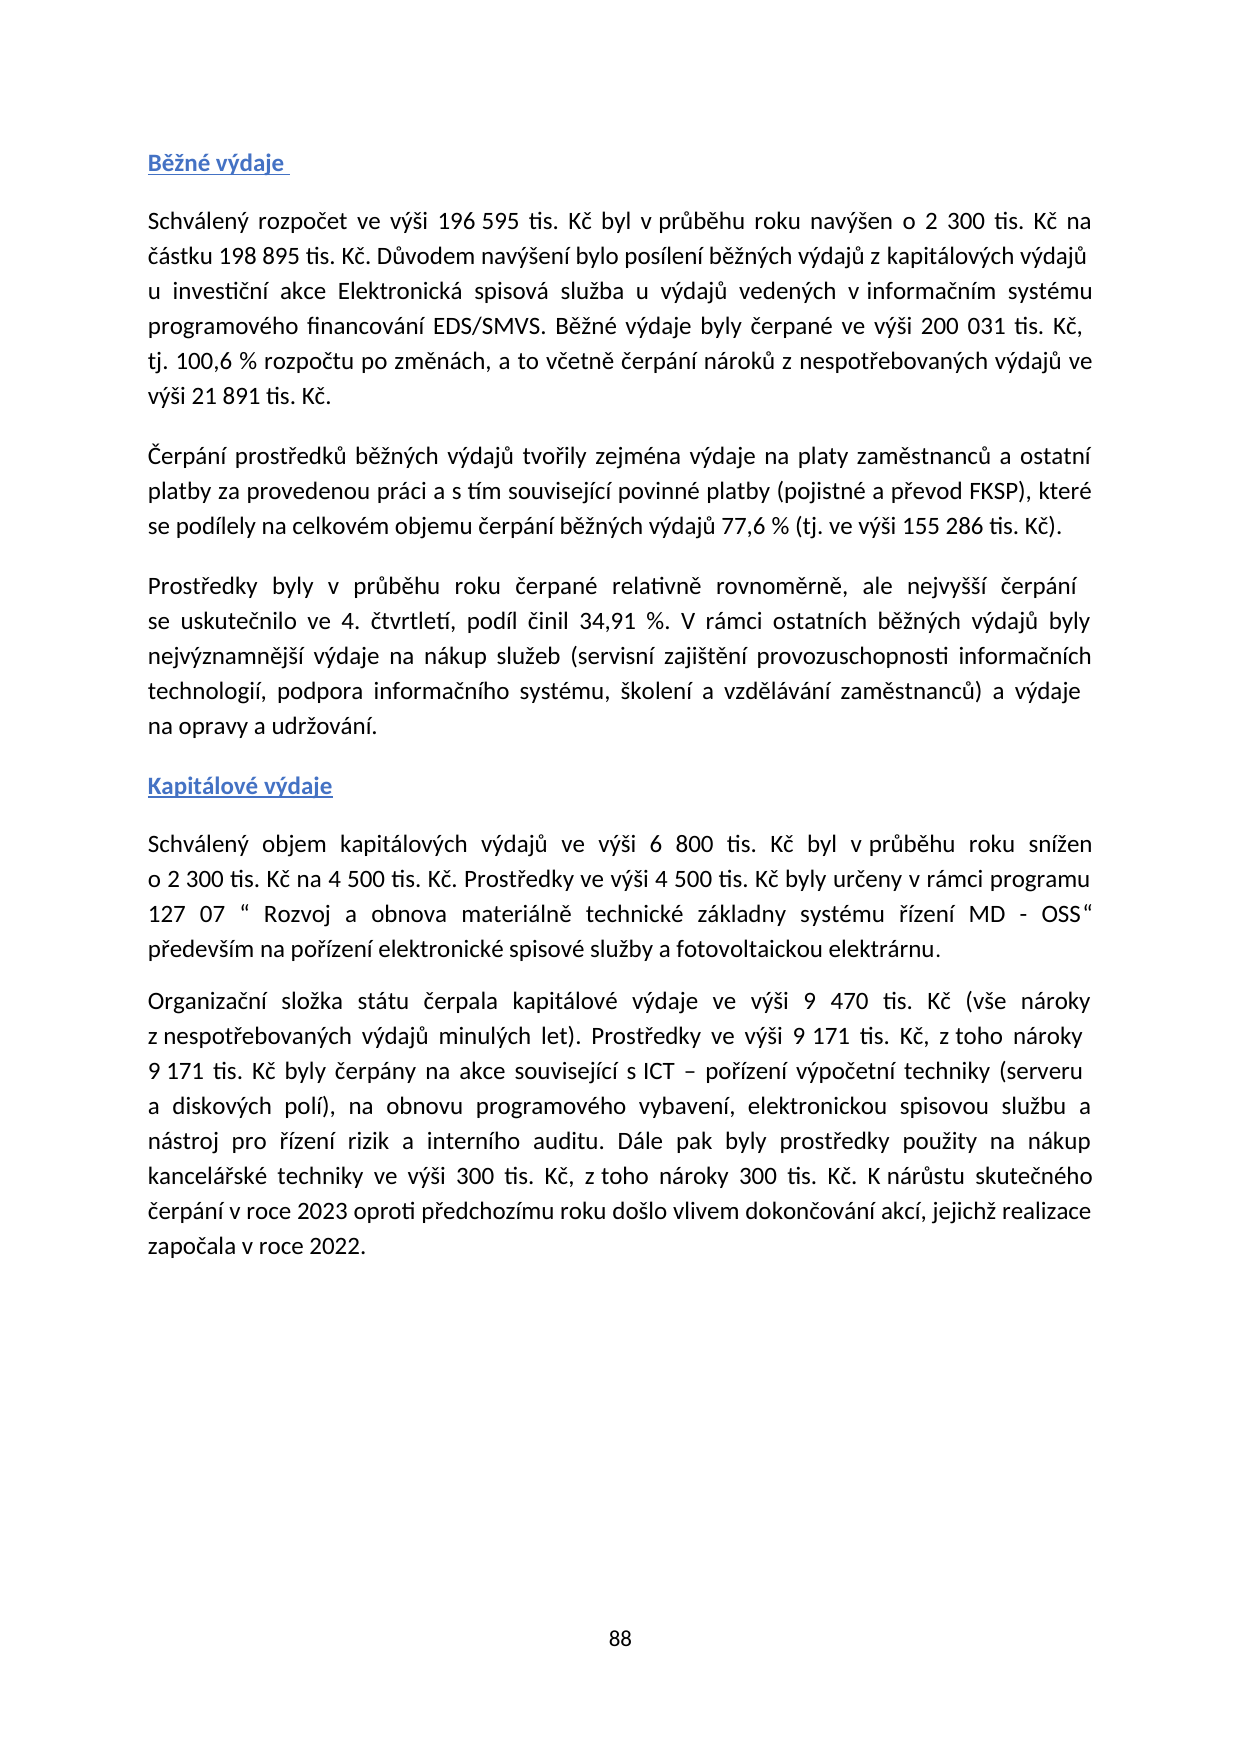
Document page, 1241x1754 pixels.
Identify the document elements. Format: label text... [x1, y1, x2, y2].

text Prostředky byly v průběhu roku čerpané relativně rovnoměrně, ale nejvyšší čerpání se uskutečnilo ve 4. čtvrtletí, podíl činil 34,91 %. V rámci ostatních běžných výdajů byly nejvýznamnější výdaje na nákup služeb (servisní zajištění provozuschopnosti informačních technologií, podpora informačního systému, školení a vzdělávání zaměstnanců) a výdaje na opravy a udržování. [148, 571, 1093, 741]
text Kapitálové výdaje [148, 771, 1093, 801]
text Schválený objem kapitálových výdajů ve výši 6 800 tis. Kč byl v průběhu roku snížen o 2 300 tis. Kč na 4 500 tis. Kč. Prostředky ve výši 4 500 tis. Kč byly určeny v rámci programu 127 07 “ Rozvoj a obnova materiálně technické základny systému řízení MD - OSS“ především na pořízení elektronické spisové služby a fotovoltaickou elektrárnu. [148, 828, 1093, 964]
text Čerpání prostředků běžných výdajů tvořily zejména výdaje na platy zaměstnanců a ostatní platby za provedenou práci a s tím související povinné platby (pojistné a převod FKSP), které se podílely na celkovém objemu čerpání běžných výdajů 77,6 % (tj. ve výši 155 286 tis. Kč). [148, 441, 1093, 541]
text Organizační složka státu čerpala kapitálové výdaje ve výši 9 470 tis. Kč (vše nároky z nespotřebovaných výdajů minulých let). Prostředky ve výši 9 171 tis. Kč, z toho nároky 9 171 tis. Kč byly čerpány na akce související s ICT – pořízení výpočetní techniky (serveru a diskových polí), na obnovu programového vybavení, elektronickou spisovou službu a nástroj pro řízení rizik a interního auditu. Dále pak byly prostředky použity na nákup kancelářské techniky ve výši 300 tis. Kč, z toho nároky 300 tis. Kč. K nárůstu skutečného čerpání v roce 2023 oproti předchozímu roku došlo vlivem dokončování akcí, jejichž realizace započala v roce 2022. [148, 985, 1093, 1261]
text Běžné výdaje [148, 148, 1093, 178]
text Schválený rozpočet ve výši 196 595 tis. Kč byl v průběhu roku navýšen o 2 300 tis. Kč na částku 198 895 tis. Kč. Důvodem navýšení bylo posílení běžných výdajů z kapitálových výdajů u investiční akce Elektronická spisová služba u výdajů vedených v informačním systému programového financování EDS/SMVS. Běžné výdaje byly čerpané ve výši 200 031 tis. Kč, tj. 100,6 % rozpočtu po změnách, a to včetně čerpání nároků z nespotřebovaných výdajů ve výši 21 891 tis. Kč. [148, 206, 1093, 411]
